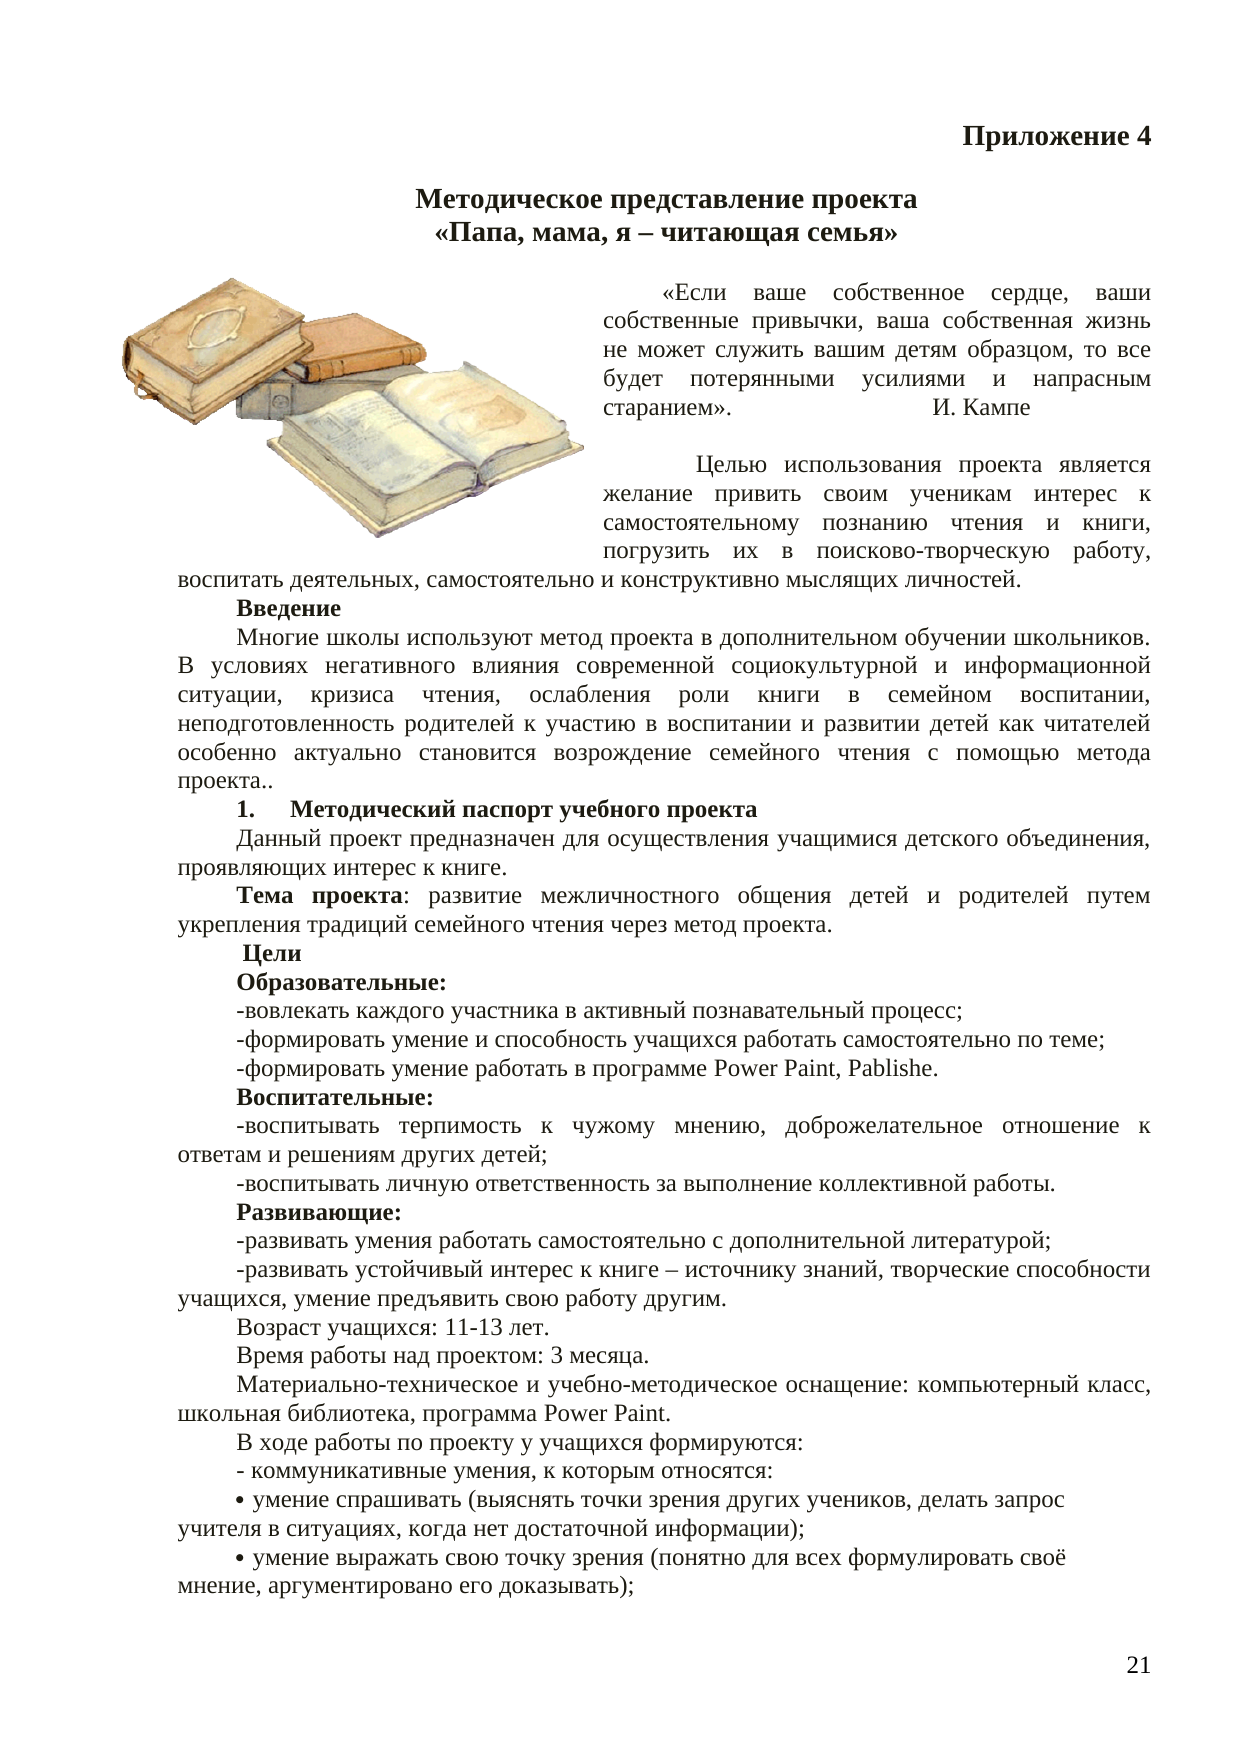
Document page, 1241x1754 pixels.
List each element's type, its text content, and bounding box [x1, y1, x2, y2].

text -развивать умения работать самостоятельно с дополнительной литературой; [177, 1225, 1152, 1254]
text Время работы над проектом: 3 месяца. [177, 1340, 1152, 1369]
text -формировать умение и способность учащихся работать самостоятельно по теме; [177, 1024, 1152, 1053]
list Методический паспорт учебного проекта [177, 794, 1152, 823]
text Многие школы используют метод проекта в дополнительном обучении школьников. В условиях негативного влияния современной социокультурной и информационной ситуации, кризиса чтения, ослабления роли книги в семейном воспитании, неподготовленность родителей к участию в воспитании и развитии детей как читателей особенно актуально становится возрождение семейного чтения с помощью метода проекта.. [177, 622, 1152, 794]
text Введение [177, 593, 1152, 622]
text Развивающие: [177, 1197, 1152, 1225]
text Цели [177, 938, 1152, 967]
picture [121, 276, 584, 539]
text Методическое представление проекта [177, 181, 1097, 214]
list умение спрашивать (выяснять точки зрения других учеников, делать запрос учителя в ситуациях, когда нет достаточной информации); [177, 1484, 1152, 1542]
text Тема проекта: развитие межличностного общения детей и родителей путем укрепления традиций семейного чтения через метод проекта. [177, 880, 1152, 938]
text Возраст учащихся: 11-13 лет. [177, 1312, 1152, 1340]
list «Если ваше собственное сердце, ваши собственные привычки, ваша собственная жизнь не может служить вашим детям образцом, то все будет потерянными усилиями и напрасным старанием». И. Кампе [584, 277, 1152, 420]
text -воспитывать личную ответственность за выполнение коллективной работы. [177, 1168, 1152, 1197]
text Образовательные: [177, 967, 1152, 995]
text Воспитательные: [177, 1082, 1152, 1110]
text - коммуникативные умения, к которым относятся: [177, 1455, 1152, 1484]
text Данный проект предназначен для осуществления учащимися детского объединения, проявляющих интерес к книге. [177, 823, 1152, 880]
text «Папа, мама, я – читающая семья» [177, 214, 1097, 248]
text Целью использования проекта является желание привить своим ученикам интерес к самостоятельному познанию чтения и книги, погрузить их в поисково-творческую работу, воспитать деятельных, самостоятельно и конструктивно мыслящих личностей. [177, 449, 1152, 593]
text -развивать устойчивый интерес к книге – источнику знаний, творческие способности учащихся, умение предъявить свою работу другим. [177, 1254, 1152, 1312]
text Приложение 4 [177, 118, 1152, 152]
text -вовлекать каждого участника в активный познавательный процесс; [177, 995, 1152, 1024]
text В ходе работы по проекту у учащихся формируются: [177, 1427, 1152, 1455]
list умение выражать свою точку зрения (понятно для всех формулировать своё мнение, аргументировано его доказывать); [177, 1542, 1152, 1599]
text -формировать умение работать в программе Power Paint, Pablishe. [177, 1053, 1152, 1082]
text Материально-техническое и учебно-методическое оснащение: компьютерный класс, школьная библиотека, программа Power Paint. [177, 1369, 1152, 1427]
text -воспитывать терпимость к чужому мнению, доброжелательное отношение к ответам и решениям других детей; [177, 1110, 1152, 1168]
